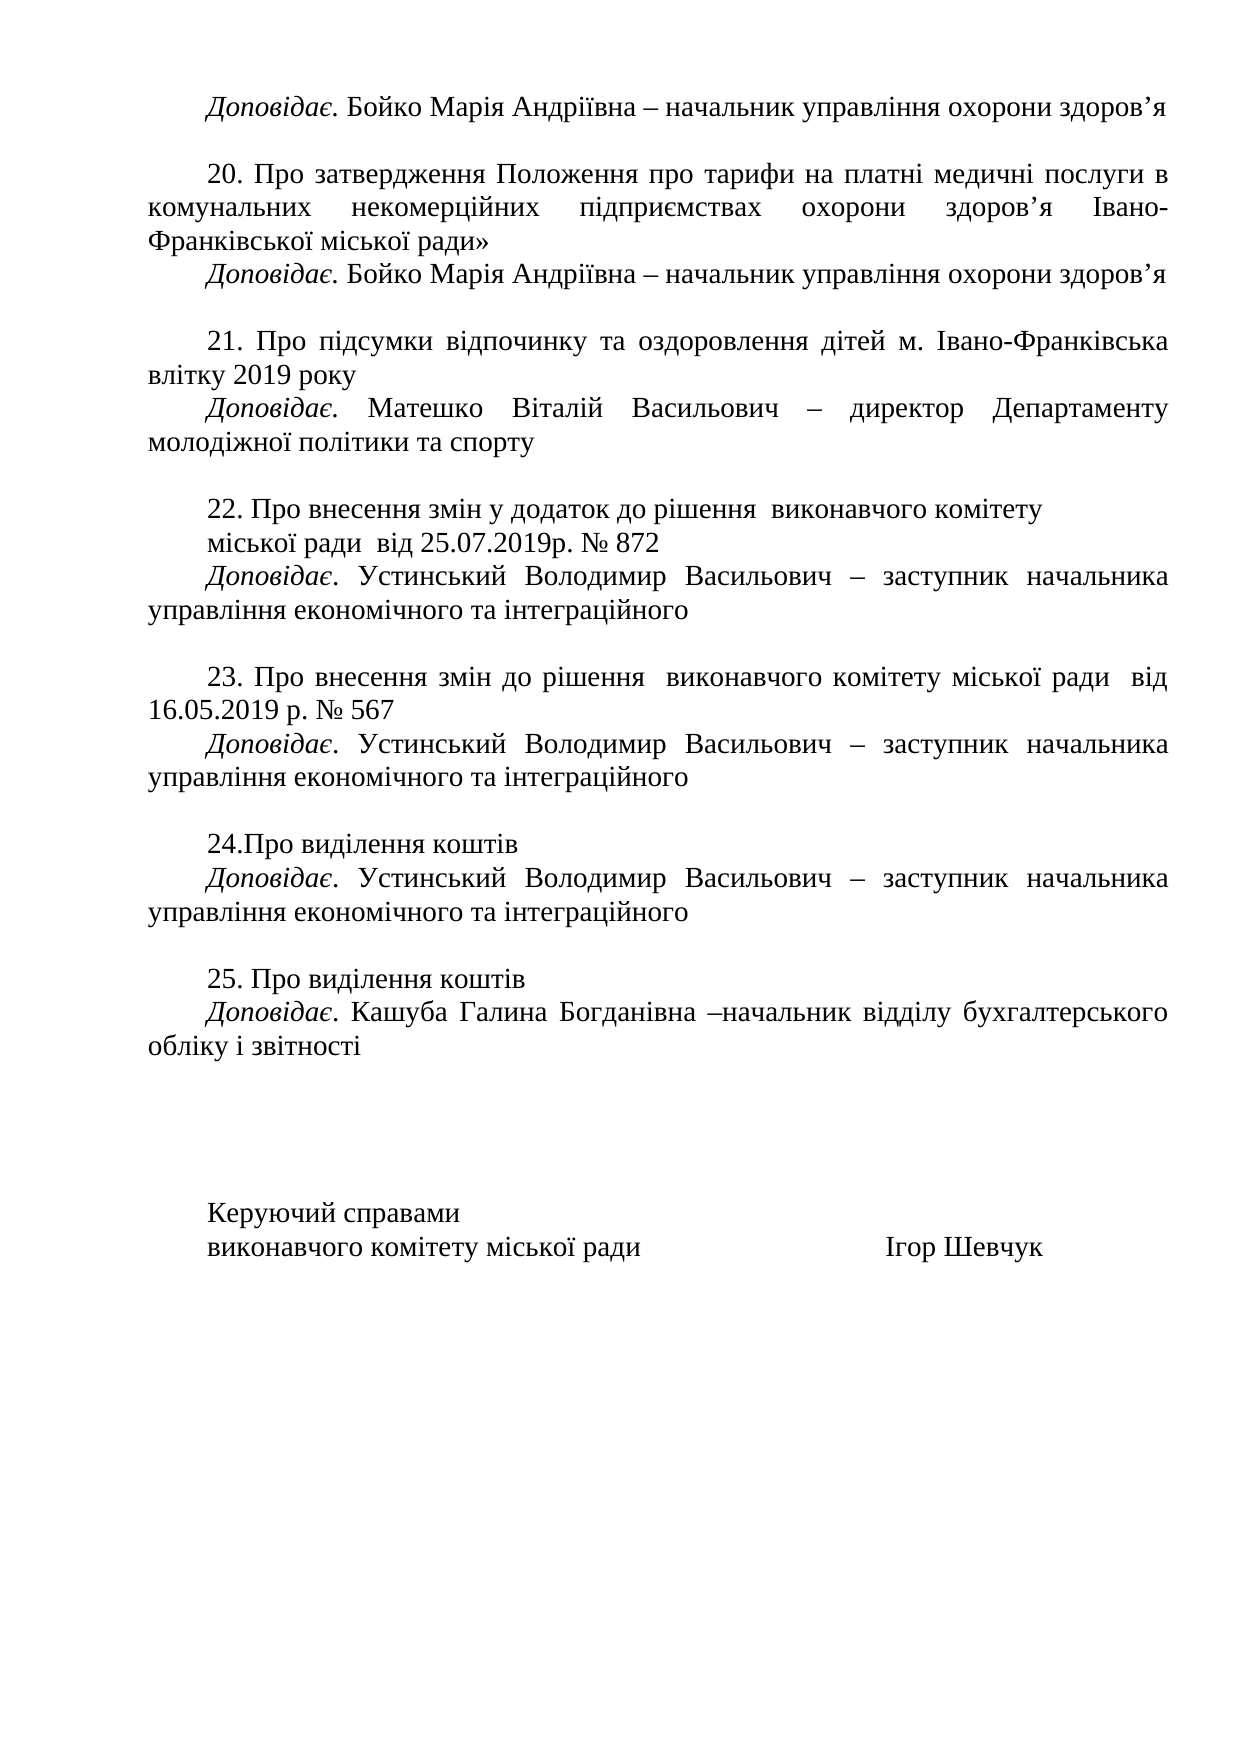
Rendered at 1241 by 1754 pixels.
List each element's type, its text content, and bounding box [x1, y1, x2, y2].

text 25. Про виділення коштів [148, 961, 1169, 994]
text міської ради від 25.07.2019р. № 872 [148, 525, 1169, 558]
text Доповідає. Устинський Володимир Васильович – заступник начальника управління економічного та інтеграційного [148, 726, 1169, 793]
text 21. Про підсумки відпочинку та оздоровлення дітей м. Івано-Франківська влітку 2019 року [148, 323, 1169, 391]
text Доповідає. Кашуба Галина Богданівна –начальник відділу бухгалтерського обліку і звітності [148, 994, 1169, 1061]
text Доповідає. Матешко Віталій Васильович – директор Департаменту молодіжної політики та спорту [148, 391, 1169, 458]
text 22. Про внесення змін у додаток до рішення виконавчого комітету [148, 491, 1169, 525]
text 24.Про виділення коштів [148, 827, 1169, 860]
text Керуючий справами [148, 1196, 1169, 1229]
text 23. Про внесення змін до рішення виконавчого комітету міської ради від 16.05.2019 р. № 567 [148, 659, 1169, 726]
text Доповідає. Устинський Володимир Васильович – заступник начальника управління економічного та інтеграційного [148, 558, 1169, 625]
text 20. Про затвердження Положення про тарифи на платні медичні послуги в комунальних некомерційних підприємствах охорони здоров’я Івано-Франківської міської ради» [148, 156, 1169, 256]
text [148, 89, 1169, 122]
text Доповідає. Устинський Володимир Васильович – заступник начальника управління економічного та інтеграційного [148, 860, 1169, 927]
text Доповідає. Бойко Марія Андріївна – начальник управління охорони здоров’я [148, 256, 1169, 290]
text виконавчого комітету міської ради Ігор Шевчук [148, 1229, 1169, 1263]
